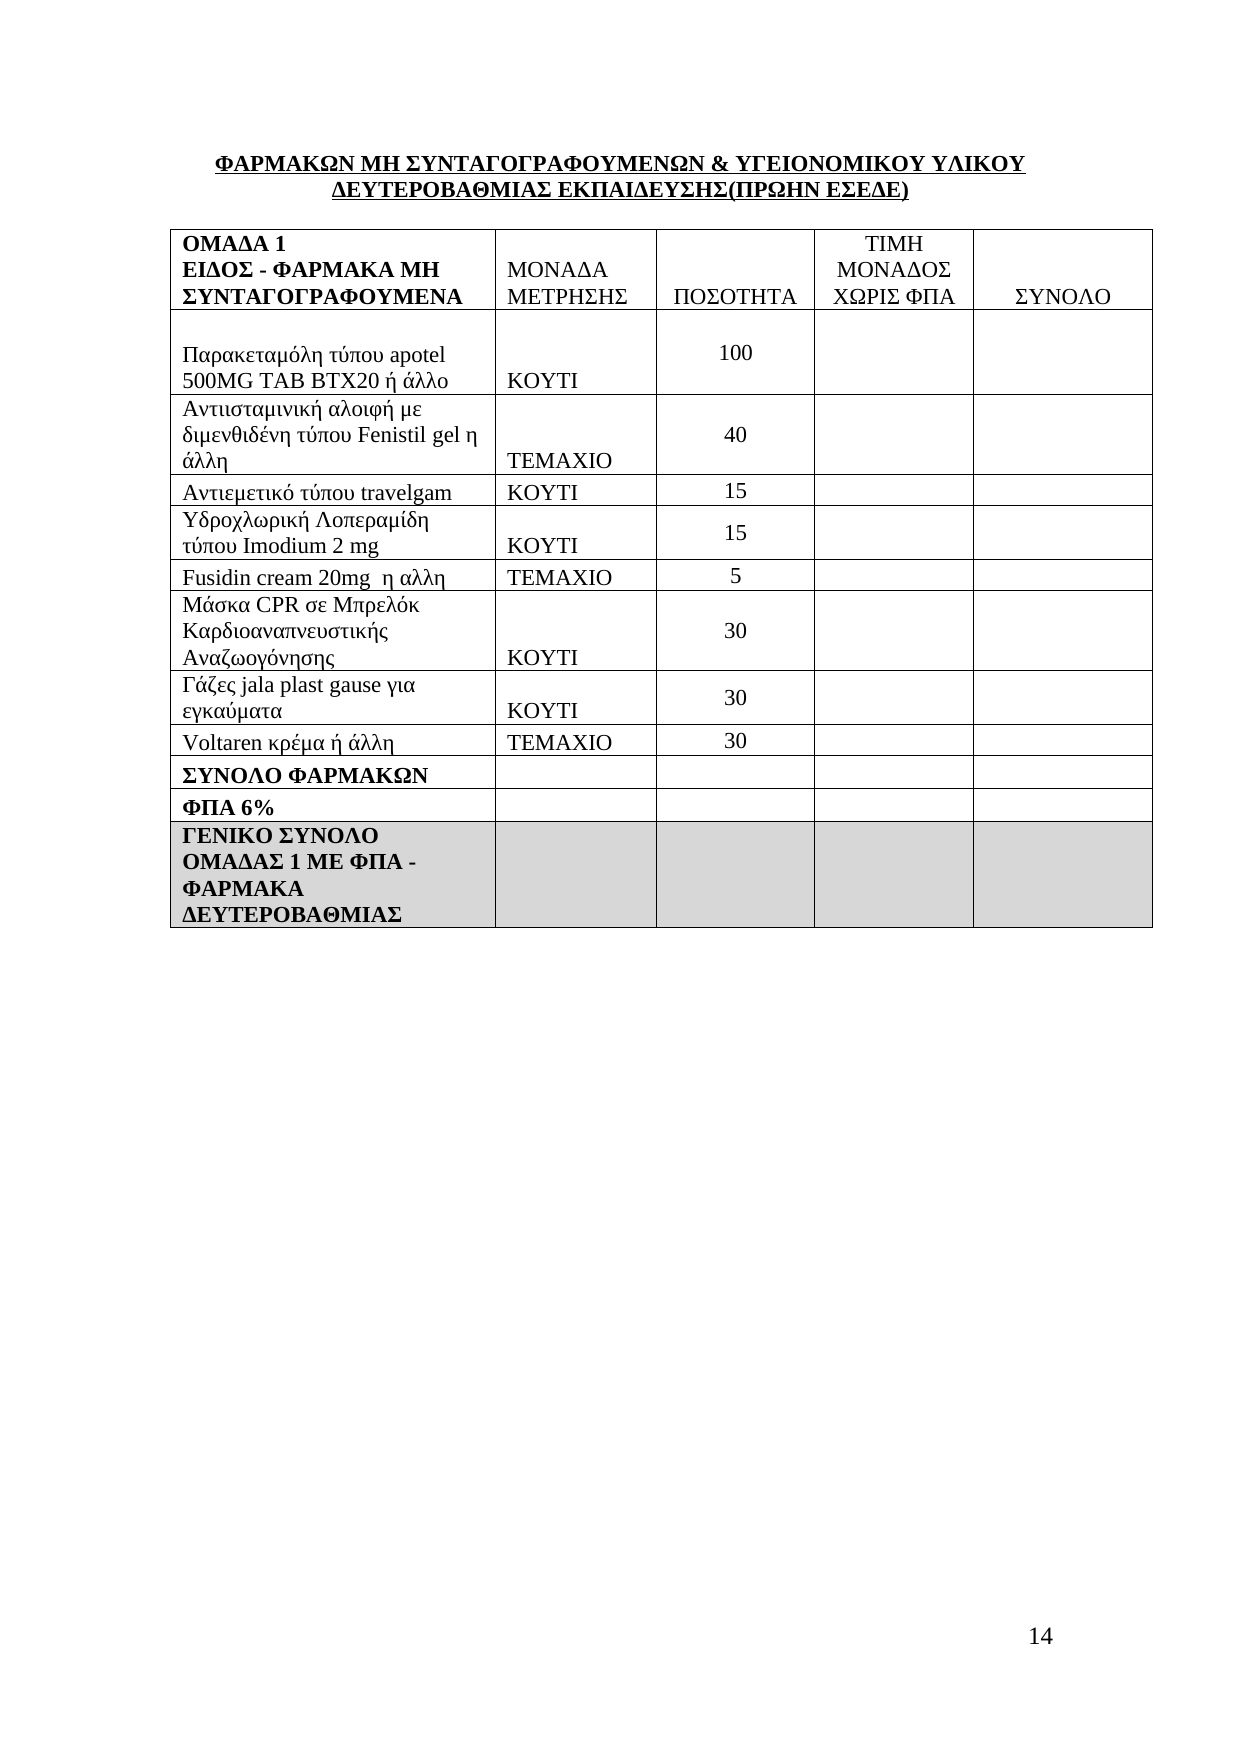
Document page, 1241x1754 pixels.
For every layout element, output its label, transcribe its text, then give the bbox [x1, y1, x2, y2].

table_cell Παρακεταμόλη τύπου apotel 500MG TAB BTX20 ή άλλο [171, 310, 495, 394]
table_cell [657, 789, 814, 821]
table_header ΟΜΑΔΑ 1 ΕΙΔΟΣ - ΦΑΡΜΑΚΑ ΜΗ ΣΥΝΤΑΓΟΓΡΑΦΟΥΜΕΝΑ [171, 230, 495, 309]
table_cell 15 [657, 475, 814, 505]
table_cell [974, 789, 1152, 821]
table_header ΤΙΜΗ ΜΟΝΑΔΟΣ ΧΩΡΙΣ ΦΠΑ [815, 230, 973, 309]
table_cell Fusidin cream 20mg η αλλη [171, 560, 495, 590]
table_header ΠΟΣΟΤΗΤΑ [657, 230, 814, 309]
table_cell [657, 756, 814, 788]
table_cell [815, 395, 973, 474]
table_cell 30 [657, 591, 814, 670]
table_cell [815, 756, 973, 788]
table_header ΜΟΝΑΔΑ ΜΕΤΡΗΣΗΣ [496, 230, 656, 309]
table_cell KOYTI [496, 475, 656, 505]
table_cell Αντιεμετικό τύπου travelgam [171, 475, 495, 505]
table_cell [815, 560, 973, 590]
table_cell [815, 475, 973, 505]
table_cell Γάζες jala plast gause για εγκαύματα [171, 671, 495, 724]
table_cell [974, 591, 1152, 670]
table_cell [815, 671, 973, 724]
table_cell Υδροχλωρική Λοπεραμίδη τύπου Imodium 2 mg [171, 506, 495, 559]
table_cell [815, 310, 973, 394]
table_cell 5 [657, 560, 814, 590]
table_cell ΦΠΑ 6% [171, 789, 495, 821]
table_cell 100 [657, 310, 814, 394]
table_cell [974, 395, 1152, 474]
table_cell [974, 756, 1152, 788]
table_cell [815, 506, 973, 559]
table_cell ΤΕΜΑΧΙΟ [496, 725, 656, 755]
table_cell ΚΟΥΤΙ [496, 310, 656, 394]
table_cell KOYTI [496, 506, 656, 559]
table_header ΣΥΝΟΛΟ [974, 230, 1152, 309]
table_cell ΤΕΜΑΧΙΟ [496, 560, 656, 590]
table_cell ΚΟΥΤΙ [496, 671, 656, 724]
table_cell [974, 310, 1152, 394]
table_cell ΤΕΜΑΧΙΟ [496, 395, 656, 474]
table_cell [974, 725, 1152, 755]
text ΦΑΡΜΑΚΩΝ ΜΗ ΣΥΝΤΑΓΟΓΡΑΦΟΥΜΕΝΩΝ & ΥΓΕΙΟΝΟΜΙΚΟΥ ΥΛΙΚΟΥ ΔΕΥΤΕΡΟΒΑΘΜΙΑΣ ΕΚΠΑΙΔΕΥΣΗΣ(ΠΡΩΗΝ ΕΣΕΔΕ) [187, 150, 1053, 203]
table_cell [974, 560, 1152, 590]
table_cell ΣΥΝΟΛΟ ΦΑΡΜΑΚΩΝ [171, 756, 495, 788]
table_cell [815, 789, 973, 821]
table_cell [496, 822, 656, 927]
table_cell ΚΟΥΤΙ [496, 591, 656, 670]
table_cell [815, 725, 973, 755]
table_cell 30 [657, 671, 814, 724]
table_cell [974, 671, 1152, 724]
table_cell [815, 822, 973, 927]
table_cell [657, 822, 814, 927]
table_cell [974, 822, 1152, 927]
table_cell Μάσκα CPR σε Μπρελόκ Καρδιοαναπνευστικής Αναζωογόνησης [171, 591, 495, 670]
table_cell [974, 475, 1152, 505]
table_cell Voltaren κρέμα ή άλλη [171, 725, 495, 755]
table_cell 40 [657, 395, 814, 474]
table_cell ΓΕΝΙΚΟ ΣΥΝΟΛΟ ΟΜΑΔΑΣ 1 ΜΕ ΦΠΑ -ΦΑΡΜΑΚΑ ΔΕΥΤΕΡΟΒΑΘΜΙΑΣ [171, 822, 495, 927]
table_cell [815, 591, 973, 670]
table_cell [496, 756, 656, 788]
table_cell [496, 789, 656, 821]
table_cell 30 [657, 725, 814, 755]
table_cell [974, 506, 1152, 559]
table_cell Αντιισταμινική αλοιφή με διμενθιδένη τύπου Fenistil gel η άλλη [171, 395, 495, 474]
table_cell 15 [657, 506, 814, 559]
